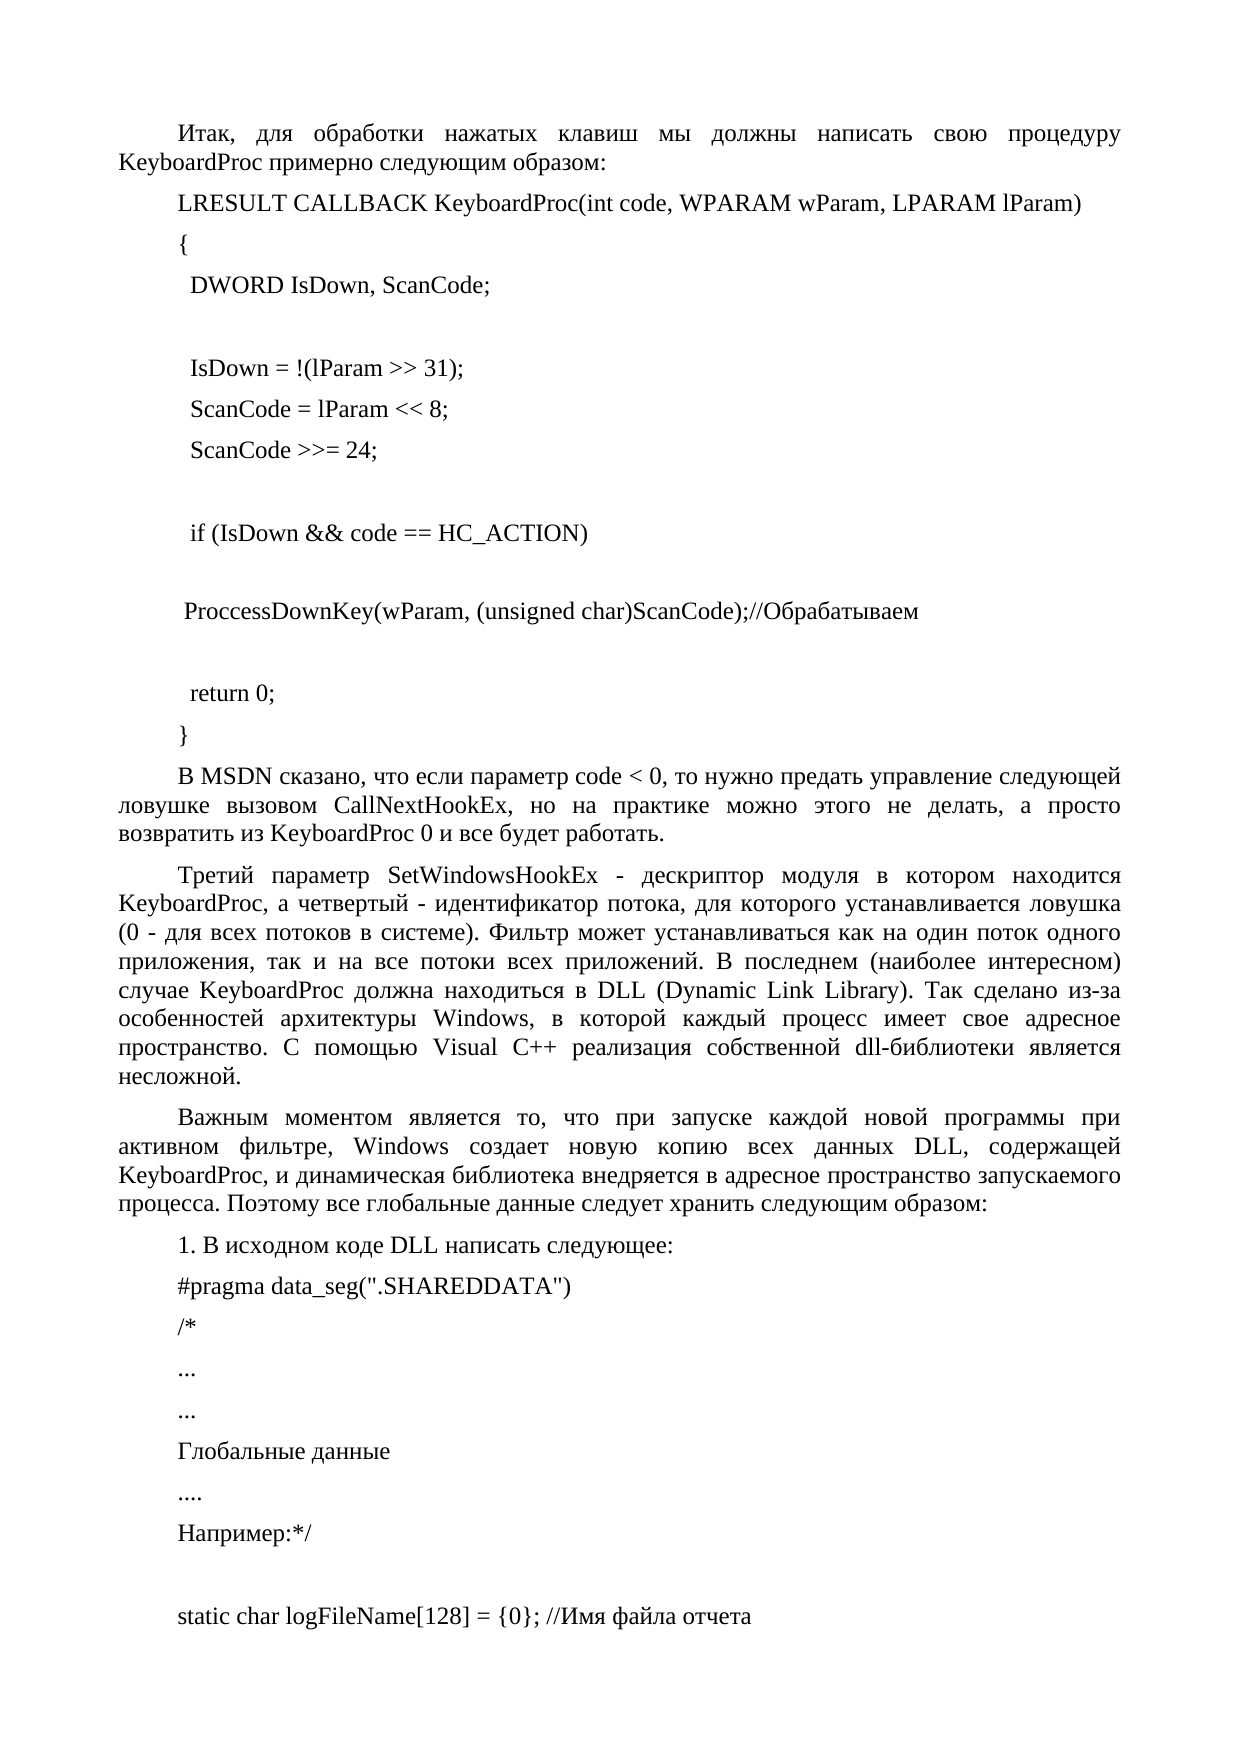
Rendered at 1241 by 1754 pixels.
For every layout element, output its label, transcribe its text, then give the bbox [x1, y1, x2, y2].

text ProccessDownKey(wParam, (unsigned char)ScanCode);//Обрабатываем [118, 596, 1122, 625]
text В MSDN сказано, что если параметр code < 0, то нужно предать управление следующей ловушке вызовом CallNextHookEx, но на практике можно этого не делать, а просто возвратить из KeyboardProc 0 и все будет работать. [118, 761, 1122, 847]
text /* [118, 1312, 1122, 1341]
text IsDown = !(lParam >> 31); [118, 353, 1122, 382]
text #pragma data_seg(".SHAREDDATA") [118, 1271, 1122, 1300]
text 1. В исходном коде DLL написать следующее: [118, 1230, 1122, 1258]
text ScanCode >>= 24; [118, 436, 1122, 464]
text ... [118, 1395, 1122, 1423]
text Третий параметр SetWindowsHookEx - дескриптор модуля в котором находится KeyboardProc, а четвертый - идентификатор потока, для которого устанавливается ловушка (0 - для всех потоков в системе). Фильтр может устанавливаться как на один поток одного приложения, так и на все потоки всех приложений. В последнем (наиболее интересном) случае KeyboardProc должна находиться в DLL (Dynamic Link Library). Так сделано из-за особенностей архитектуры Windows, в которой каждый процесс имеет свое адресное пространство. С помощью Visual C++ реализация собственной dll-библиотеки является несложной. [118, 860, 1122, 1090]
text return 0; [118, 678, 1122, 707]
text Например:*/ [118, 1518, 1122, 1547]
text if (IsDown && code == HC_ACTION) [118, 518, 1122, 547]
text Итак, для обработки нажатых клавиш мы должны написать свою процедуру KeyboardProc примерно следующим образом: [118, 118, 1122, 176]
text ScanCode = lParam << 8; [118, 394, 1122, 423]
text { [118, 229, 1122, 258]
text Важным моментом является то, что при запуске каждой новой программы при активном фильтре, Windows создает новую копию всех данных DLL, содержащей KeyboardProc, и динамическая библиотека внедряется в адресное пространство запускаемого процесса. Поэтому все глобальные данные следует хранить следующим образом: [118, 1102, 1122, 1217]
text static char logFileName[128] = {0}; //Имя файла отчета [118, 1601, 1122, 1630]
text LRESULT CALLBACK KeyboardProc(int code, WPARAM wParam, LPARAM lParam) [118, 188, 1122, 217]
text } [118, 720, 1122, 748]
text ... [118, 1353, 1122, 1382]
text .... [118, 1477, 1122, 1506]
text DWORD IsDown, ScanCode; [118, 271, 1122, 299]
text Глобальные данные [118, 1436, 1122, 1465]
